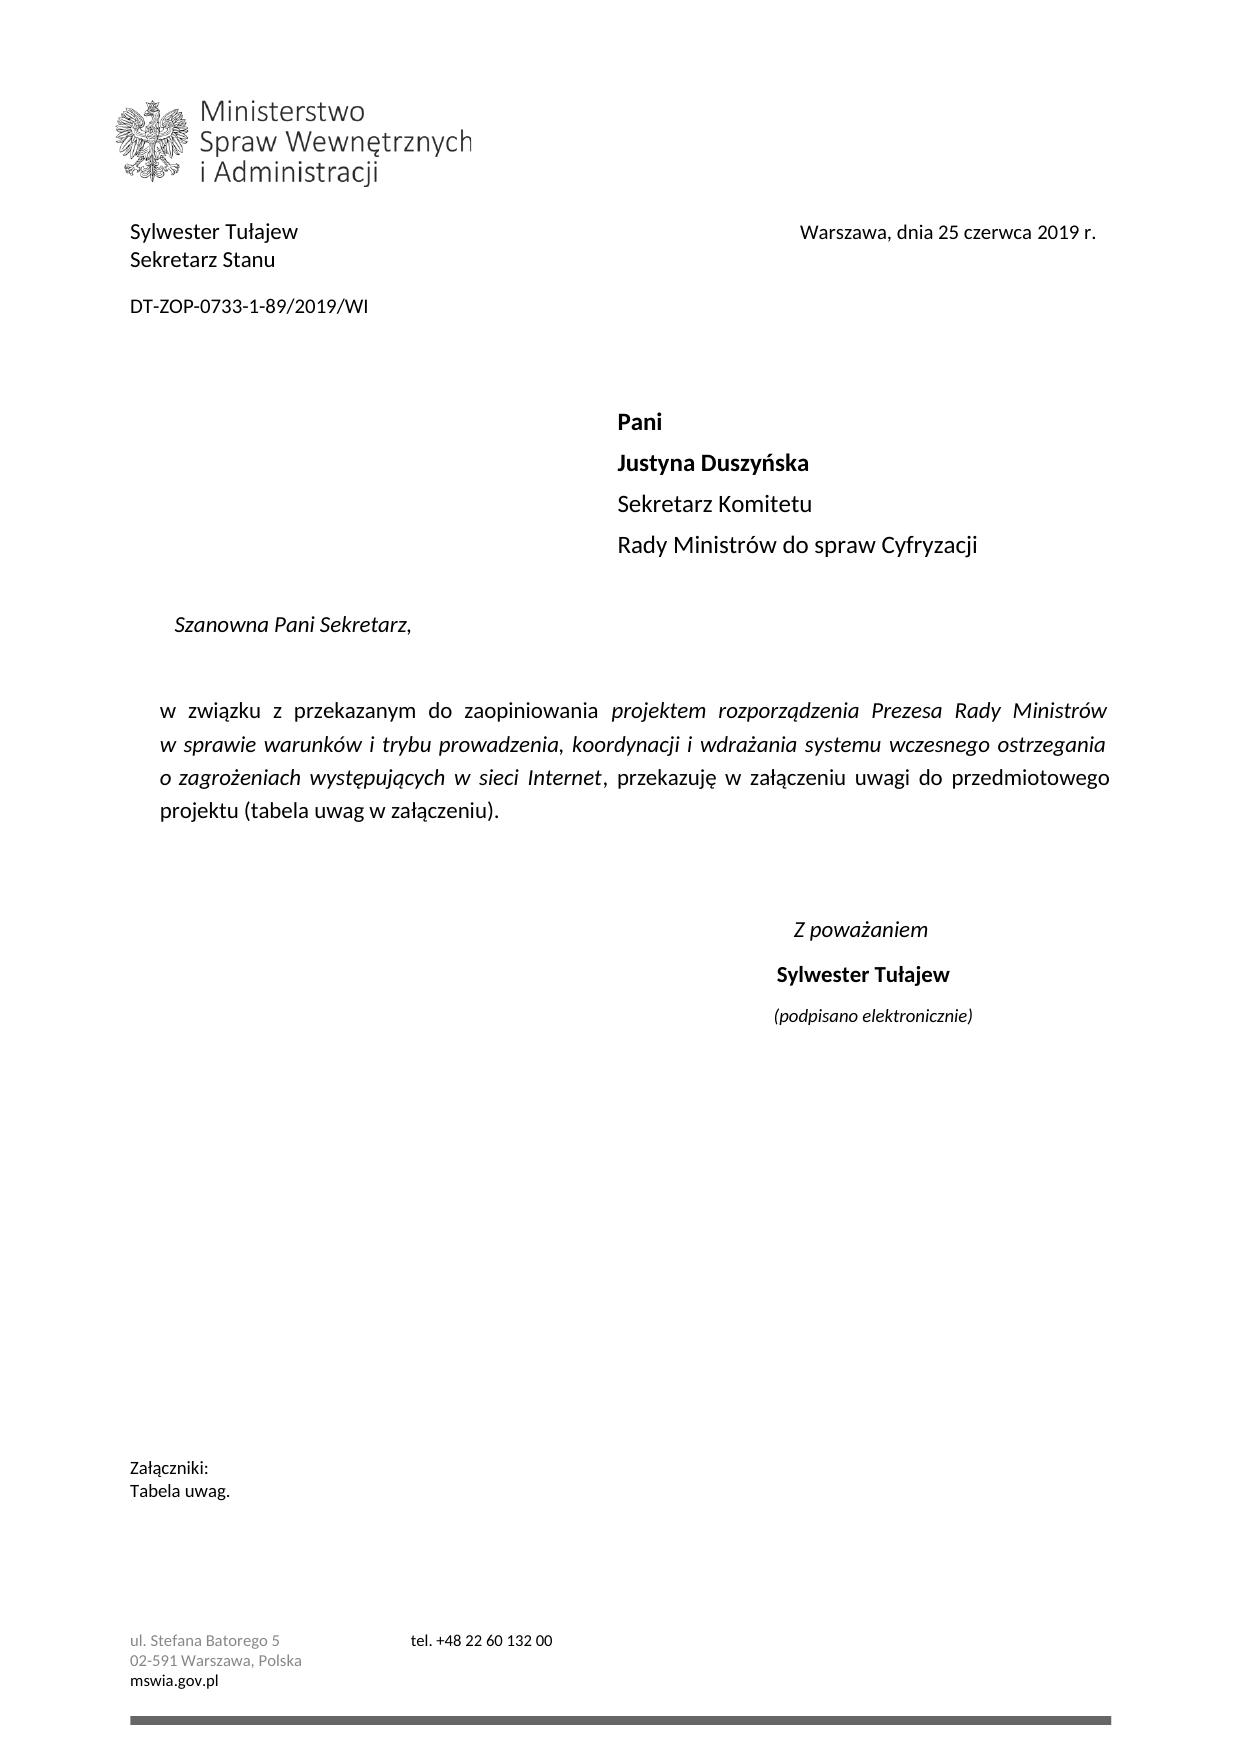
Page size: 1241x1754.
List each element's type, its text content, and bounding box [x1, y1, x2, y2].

text (podpisano elektronicznie) [765, 1004, 1110, 1027]
text Pani [130, 406, 1110, 436]
text Justyna Duszyńska [130, 447, 1110, 477]
picture [0, 1716, 1241, 1754]
picture [115, 100, 472, 187]
text Tabela uwag. [130, 1479, 1110, 1502]
text Sylwester Tułajew Warszawa, dnia 25 czerwca 2019 r. Sekretarz Stanu [115, 100, 1110, 273]
text Załączniki: [130, 1456, 1110, 1479]
text Sylwester Tułajew [167, 960, 1110, 988]
text DT-ZOP-0733-1-89/2019/WI [130, 294, 1110, 319]
text Szanowna Pani Sekretarz, [130, 610, 1110, 638]
text Z poważaniem [167, 915, 1110, 943]
text w związku z przekazanym do zaopiniowania projektem rozporządzenia Prezesa Rady Ministrów w sprawie warunków i trybu prowadzenia, koordynacji i wdrażania systemu wczesnego ostrzegania o zagrożeniach występujących w sieci Internet, przekazuję w załączeniu uwagi do przedmiotowego projektu (tabela uwag w załączeniu). [159, 691, 1110, 824]
text Rady Ministrów do spraw Cyfryzacji [130, 529, 1110, 559]
text Sekretarz Komitetu [130, 488, 1110, 518]
